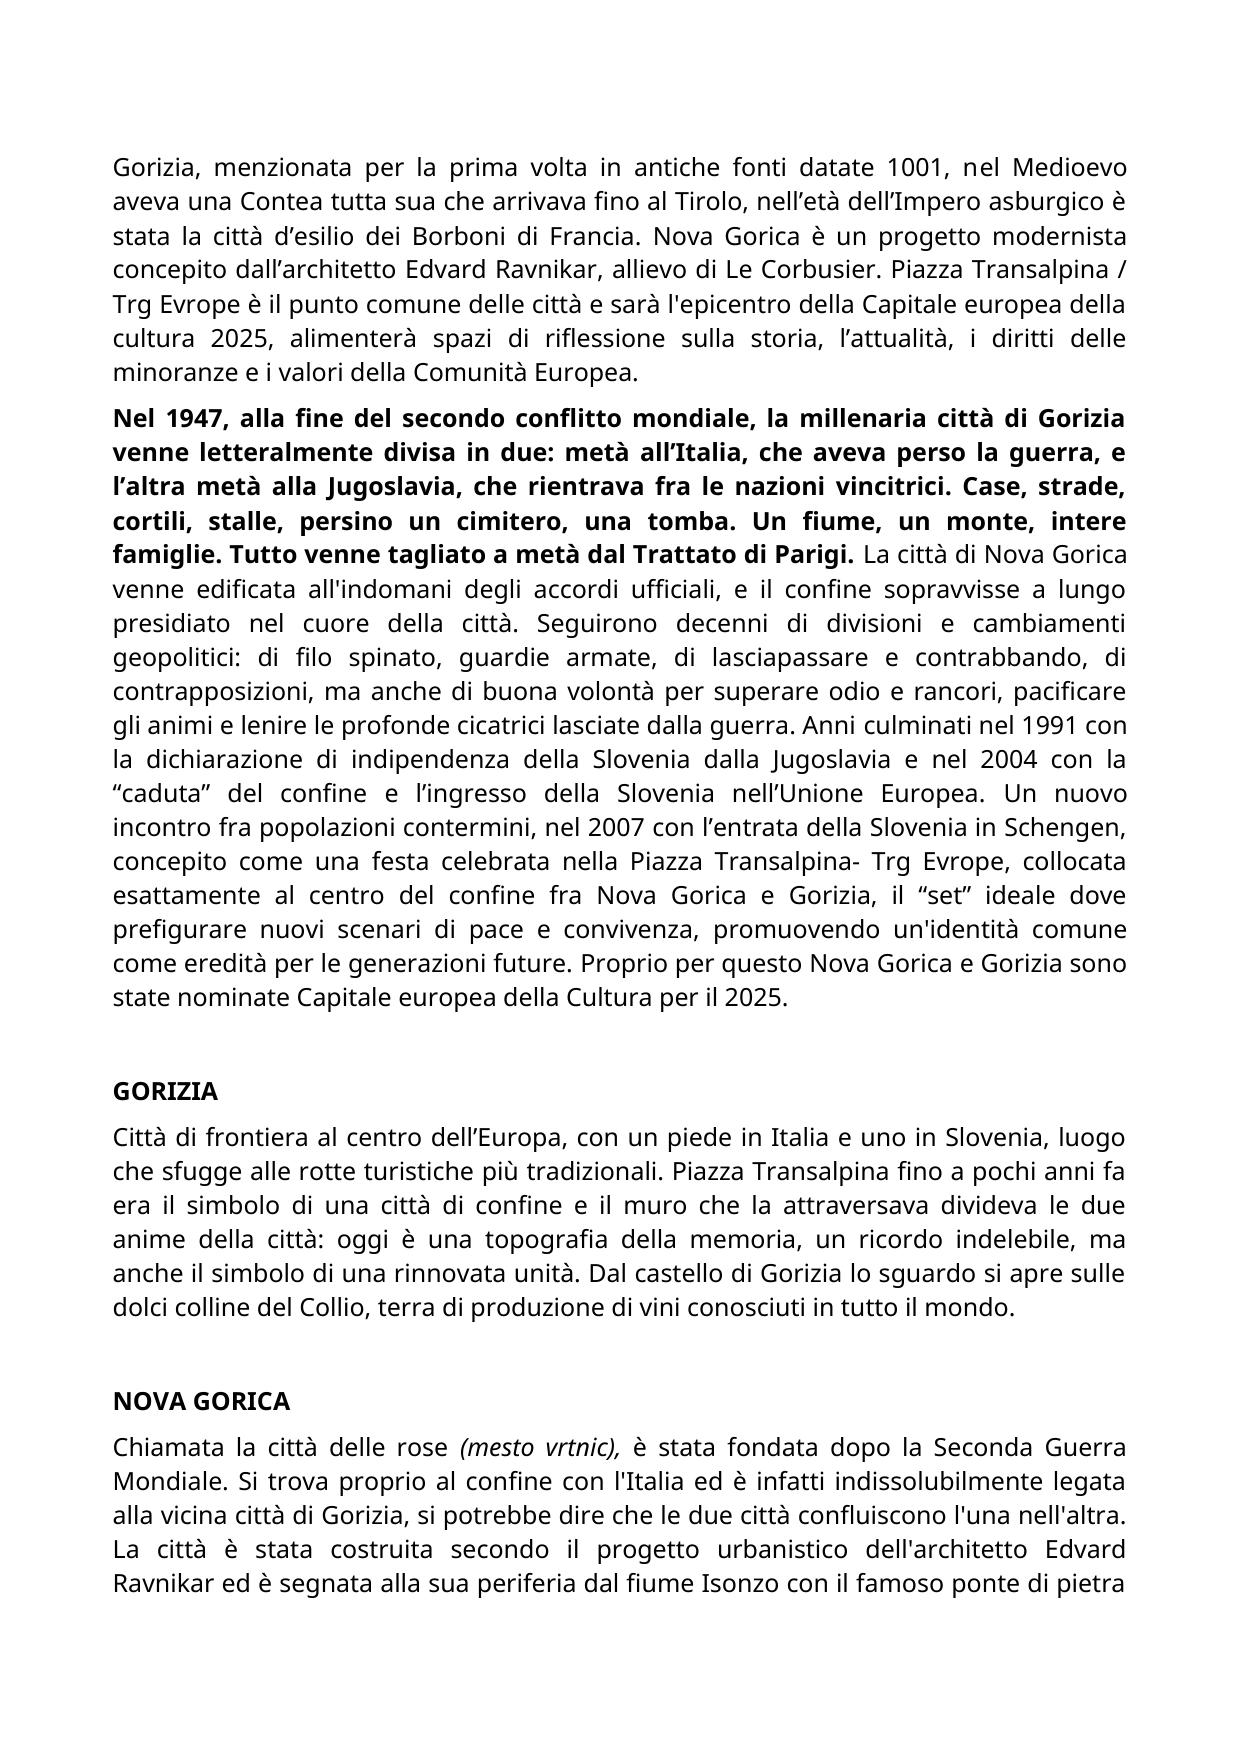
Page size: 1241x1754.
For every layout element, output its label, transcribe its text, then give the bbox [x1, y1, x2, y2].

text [112, 1430, 1128, 1600]
text Città di frontiera al centro dell’Europa, con un piede in Italia e uno in Slovenia, luogo che sfugge alle rotte turistiche più tradizionali. Piazza Transalpina fino a pochi anni fa era il simbolo di una città di confine e il muro che la attraversava divideva le due anime della città: oggi è una topografia della memoria, un ricordo indelebile, ma anche il simbolo di una rinnovata unità. Dal castello di Gorizia lo sguardo si apre sulle dolci colline del Collio, terra di produzione di vini conosciuti in tutto il mondo. [112, 1120, 1128, 1324]
text GORIZIA [112, 1073, 1128, 1107]
text Nel 1947, alla fine del secondo conflitto mondiale, la millenaria città di Gorizia venne letteralmente divisa in due: metà all’Italia, che aveva perso la guerra, e l’altra metà alla Jugoslavia, che rientrava fra le nazioni vincitrici. Case, strade, cortili, stalle, persino un cimitero, una tomba. Un fiume, un monte, intere famiglie. Tutto venne tagliato a metà dal Trattato di Parigi. La città di Nova Gorica venne edificata all'indomani degli accordi ufficiali, e il confine sopravvisse a lungo presidiato nel cuore della città. Seguirono decenni di divisioni e cambiamenti geopolitici: di filo spinato, guardie armate, di lasciapassare e contrabbando, di contrapposizioni, ma anche di buona volontà per superare odio e rancori, pacificare gli animi e lenire le profonde cicatrici lasciate dalla guerra. Anni culminati nel 1991 con la dichiarazione di indipendenza della Slovenia dalla Jugoslavia e nel 2004 con la “caduta” del confine e l’ingresso della Slovenia nell’Unione Europea. Un nuovo incontro fra popolazioni contermini, nel 2007 con l’entrata della Slovenia in Schengen, concepito come una festa celebrata nella Piazza Transalpina- Trg Evrope, collocata esattamente al centro del confine fra Nova Gorica e Gorizia, il “set” ideale dove prefigurare nuovi scenari di pace e convivenza, promuovendo un'identità comune come eredità per le generazioni future. Proprio per questo Nova Gorica e Gorizia sono state nominate Capitale europea della Cultura per il 2025. [112, 401, 1128, 1014]
text NOVA GORICA [112, 1383, 1128, 1417]
text Gorizia, menzionata per la prima volta in antiche fonti datate 1001, nel Medioevo aveva una Contea tutta sua che arrivava fino al Tirolo, nell’età dell’Impero asburgico è stata la città d’esilio dei Borboni di Francia. Nova Gorica è un progetto modernista concepito dall’architetto Edvard Ravnikar, allievo di Le Corbusier. Piazza Transalpina / Trg Evrope è il punto comune delle città e sarà l'epicentro della Capitale europea della cultura 2025, alimenterà spazi di riflessione sulla storia, l’attualità, i diritti delle minoranze e i valori della Comunità Europea. [112, 150, 1128, 388]
